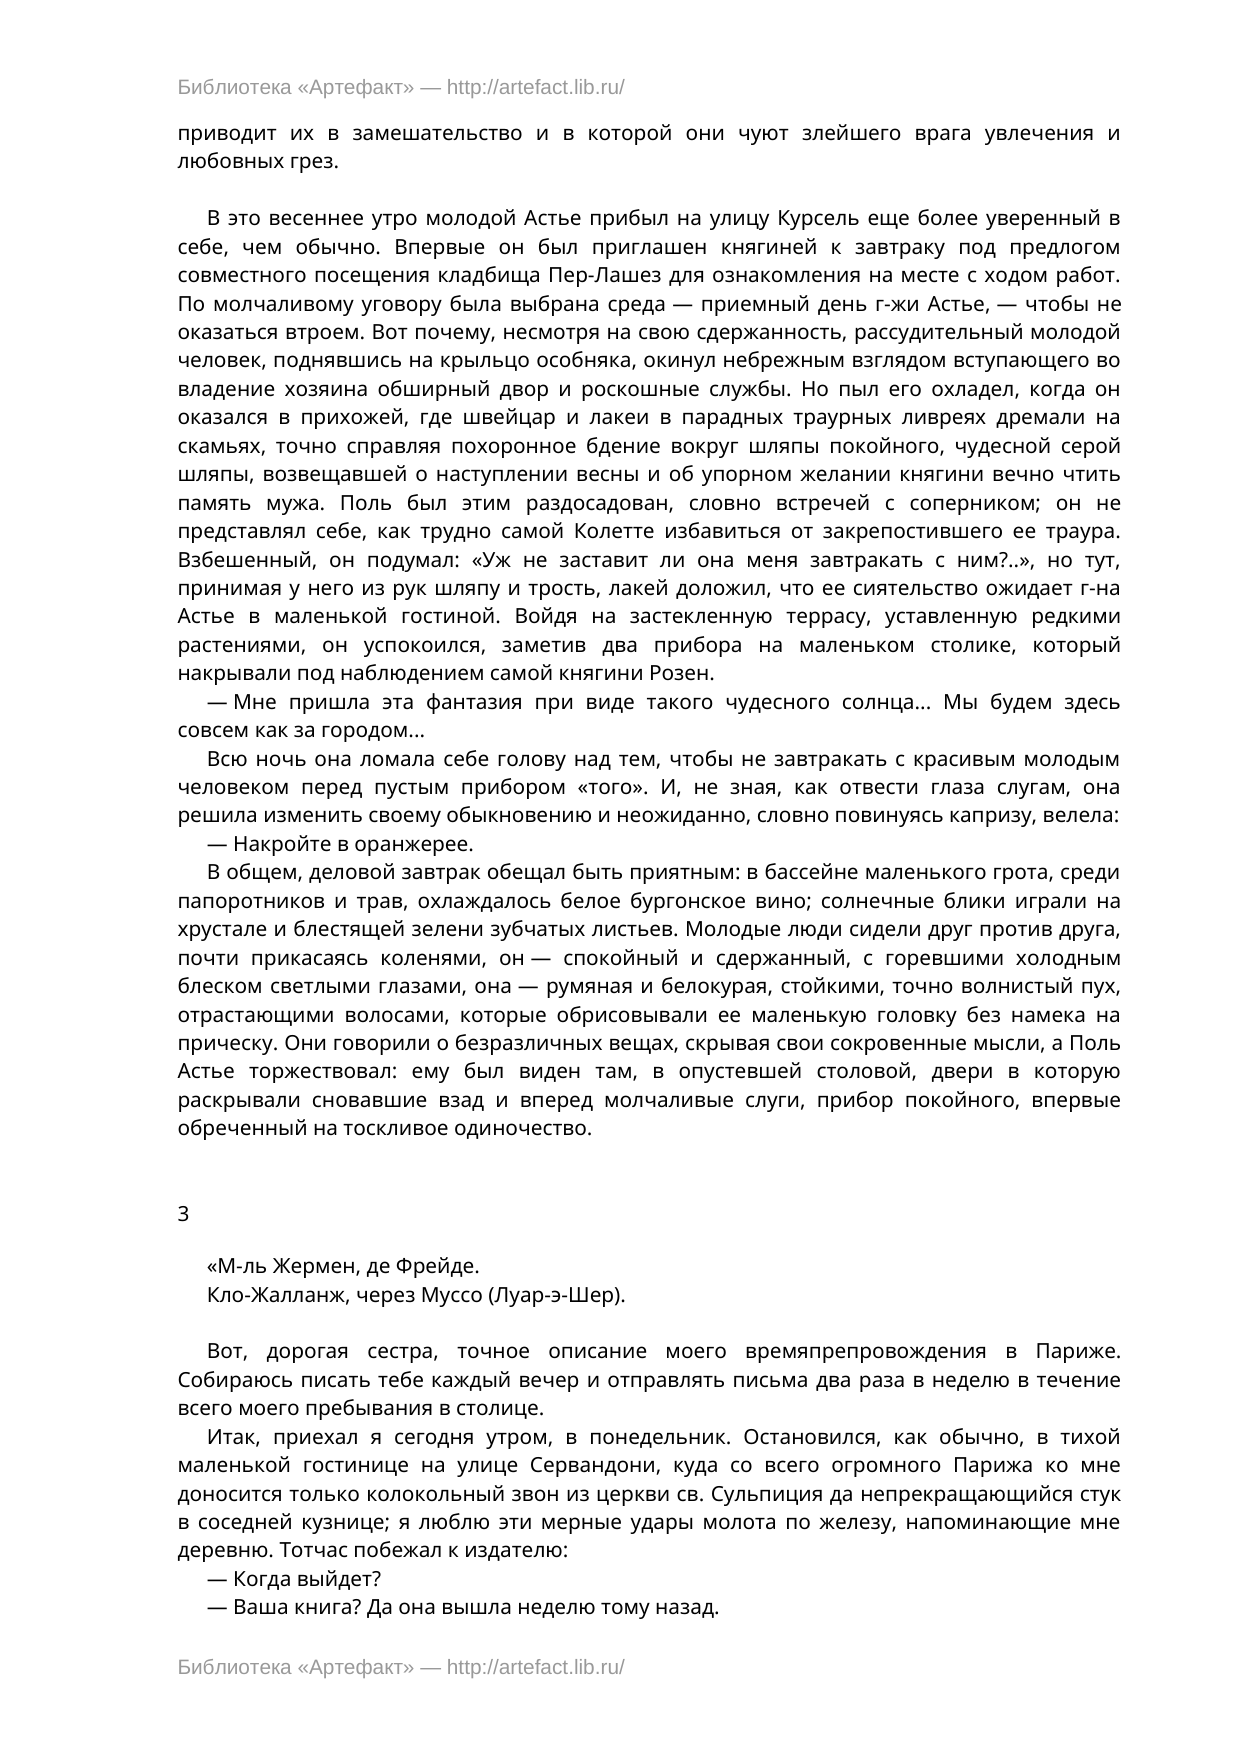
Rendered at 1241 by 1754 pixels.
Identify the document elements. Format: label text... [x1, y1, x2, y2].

text — Накройте в оранжерее. [177, 829, 1122, 857]
text Кло-Жалланж, через Муссо (Луар-э-Шер). [177, 1280, 1122, 1308]
text — Мне пришла эта фантазия при виде такого чудесного солнца... Мы будем здесь совсем как за городом... [177, 687, 1122, 744]
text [177, 118, 1122, 175]
text — Ваша книга? Да она вышла неделю тому назад. [177, 1592, 1122, 1621]
text — Когда выйдет? [177, 1564, 1122, 1592]
text Всю ночь она ломала себе голову над тем, чтобы не завтракать с красивым молодым человеком перед пустым прибором «того». И, не зная, как отвести глаза слугам, она решила изменить своему обыкновению и неожиданно, словно повинуясь капризу, велела: [177, 744, 1122, 829]
text Вот, дорогая сестра, точное описание моего времяпрепровождения в Париже. Собираюсь писать тебе каждый вечер и отправлять письма два раза в неделю в течение всего моего пребывания в столице. [177, 1337, 1122, 1422]
text В это весеннее утро молодой Астье прибыл на улицу Курсель еще более уверенный в себе, чем обычно. Впервые он был приглашен княгиней к завтраку под предлогом совместного посещения кладбища Пер-Лашез для ознакомления на месте с ходом работ. По молчаливому уговору была выбрана среда — приемный день г-жи Астье, — чтобы не оказаться втроем. Вот почему, несмотря на свою сдержанность, рассудительный молодой человек, поднявшись на крыльцо особняка, окинул небрежным взглядом вступающего во владение хозяина обширный двор и роскошные службы. Но пыл его охладел, когда он оказался в прихожей, где швейцар и лакеи в парадных траурных ливреях дремали на скамьях, точно справляя похоронное бдение вокруг шляпы покойного, чудесной серой шляпы, возвещавшей о наступлении весны и об упорном желании княгини вечно чтить память мужа. Поль был этим раздосадован, словно встречей с соперником; он не представлял себе, как трудно самой Колетте избавиться от закрепостившего ее траура. Взбешенный, он подумал: «Уж не заставит ли она меня завтракать с ним?..», но тут, принимая у него из рук шляпу и трость, лакей доложил, что ее сиятельство ожидает г-на Астье в маленькой гостиной. Войдя на застекленную террасу, уставленную редкими растениями, он успокоился, заметив два прибора на маленьком столике, который накрывали под наблюдением самой княгини Розен. [177, 203, 1122, 687]
text В общем, деловой завтрак обещал быть приятным: в бассейне маленького грота, среди папоротников и трав, охлаждалось белое бургонское вино; солнечные блики играли на хрустале и блестящей зелени зубчатых листьев. Молодые люди сидели друг против друга, почти прикасаясь коленями, он — спокойный и сдержанный, с горевшими холодным блеском светлыми глазами, она — румяная и белокурая, стойкими, точно волнистый пух, отрастающими волосами, которые обрисовывали ее маленькую головку без намека на прическу. Они говорили о безразличных вещах, скрывая свои сокровенные мысли, а Поль Астье торжествовал: ему был виден там, в опустевшей столовой, двери в которую раскрывали сновавшие взад и вперед молчаливые слуги, прибор покойного, впервые обреченный на тоскливое одиночество. [177, 857, 1122, 1142]
text 3 [177, 1142, 1122, 1251]
text Итак, приехал я сегодня утром, в понедельник. Остановился, как обычно, в тихой маленькой гостинице на улице Сервандони, куда со всего огромного Парижа ко мне доносится только колокольный звон из церкви св. Сульпиция да непрекращающийся стук в соседней кузнице; я люблю эти мерные удары молота по железу, напоминающие мне деревню. Тотчас побежал к издателю: [177, 1422, 1122, 1564]
text «М-ль Жермен, де Фрейде. [177, 1251, 1122, 1280]
